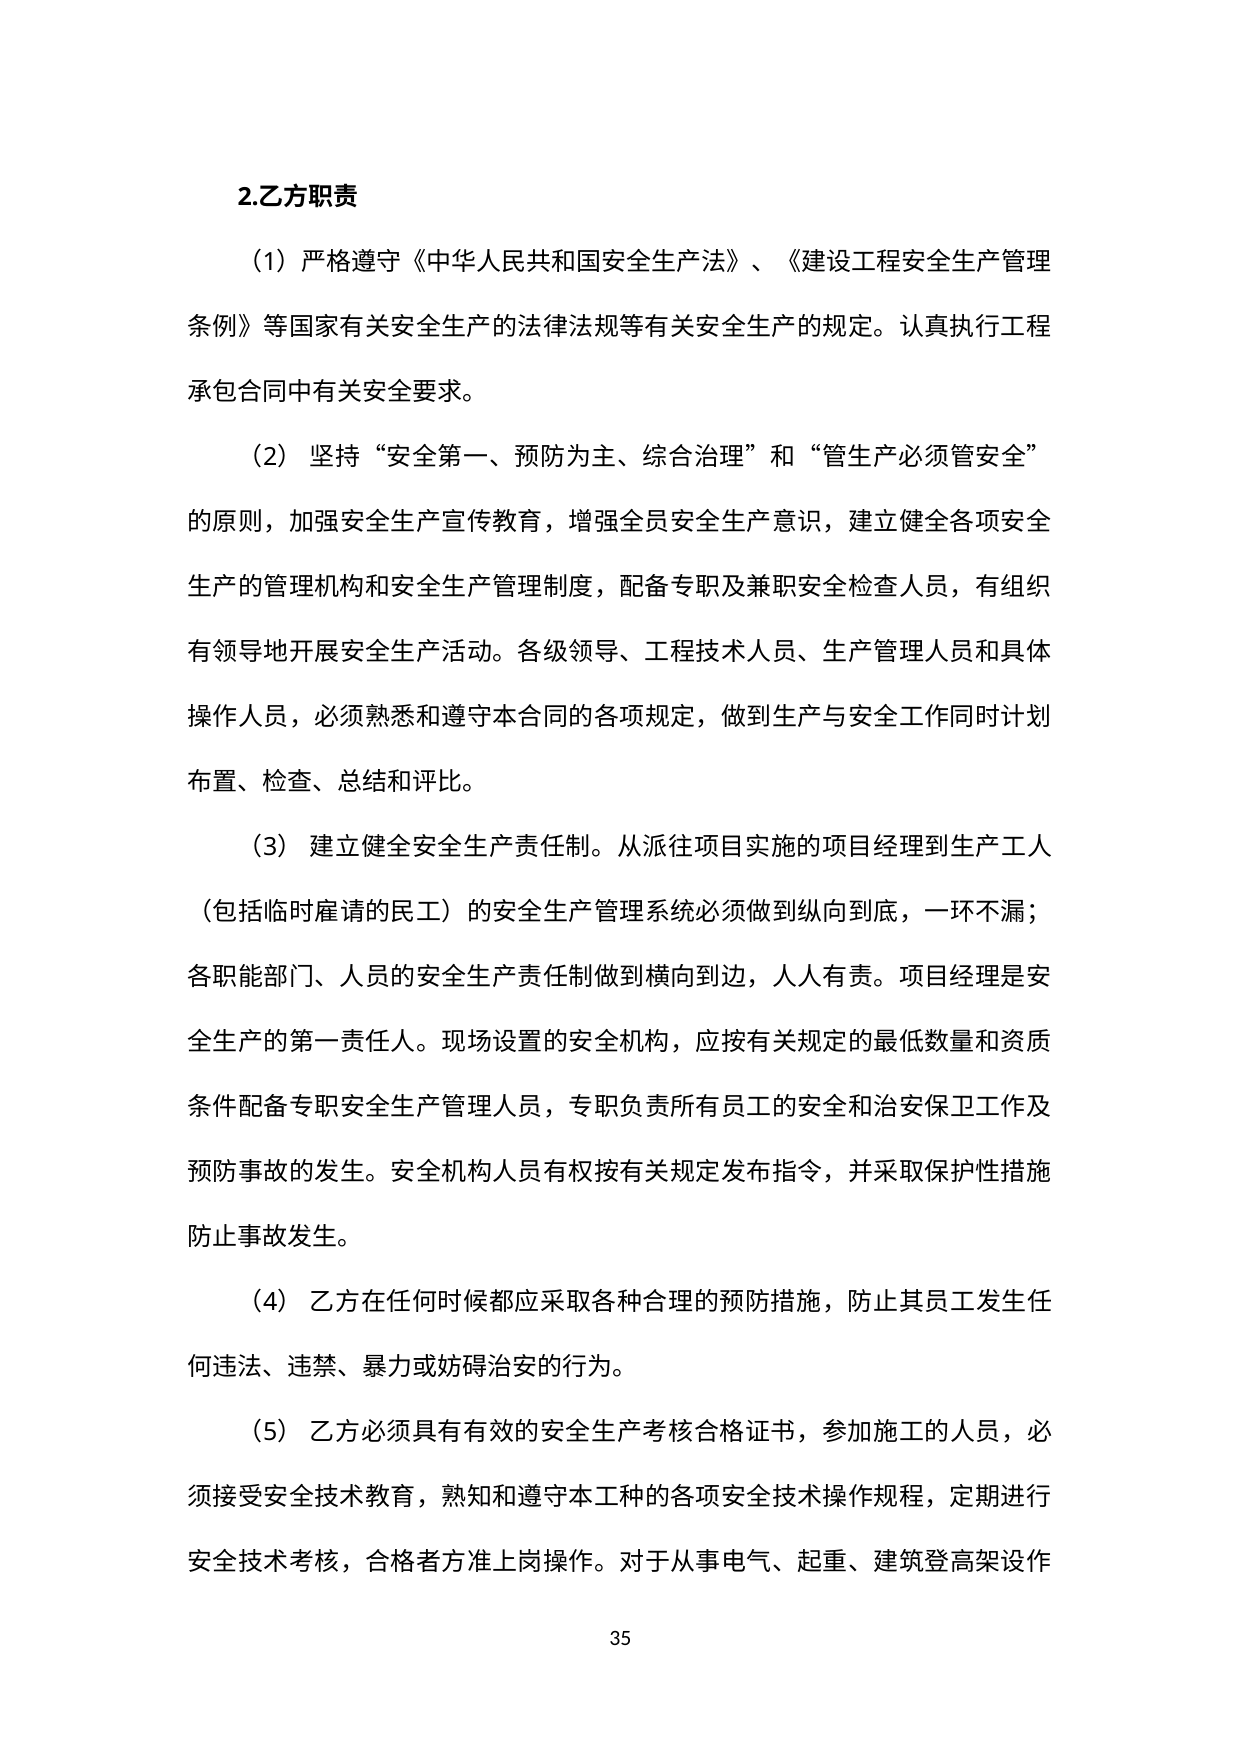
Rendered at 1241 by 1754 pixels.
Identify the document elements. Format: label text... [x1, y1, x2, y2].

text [187, 1397, 1053, 1592]
text （4） 乙方在任何时候都应采取各种合理的预防措施，防止其员工发生任何违法、违禁、暴力或妨碍治安的行为。 [187, 1267, 1053, 1397]
text 2.乙方职责 [187, 162, 1053, 227]
text （3） 建立健全安全生产责任制。从派往项目实施的项目经理到生产工人（包括临时雇请的民工）的安全生产管理系统必须做到纵向到底，一环不漏；各职能部门、人员的安全生产责任制做到横向到边，人人有责。项目经理是安全生产的第一责任人。现场设置的安全机构，应按有关规定的最低数量和资质条件配备专职安全生产管理人员，专职负责所有员工的安全和治安保卫工作及预防事故的发生。安全机构人员有权按有关规定发布指令，并采取保护性措施防止事故发生。 [187, 812, 1053, 1267]
text （1）严格遵守《中华人民共和国安全生产法》、《建设工程安全生产管理条例》等国家有关安全生产的法律法规等有关安全生产的规定。认真执行工程承包合同中有关安全要求。 [187, 227, 1053, 422]
text （2） 坚持“安全第一、预防为主、综合治理”和“管生产必须管安全”的原则，加强安全生产宣传教育，增强全员安全生产意识，建立健全各项安全生产的管理机构和安全生产管理制度，配备专职及兼职安全检查人员，有组织有领导地开展安全生产活动。各级领导、工程技术人员、生产管理人员和具体操作人员，必须熟悉和遵守本合同的各项规定，做到生产与安全工作同时计划、布置、检查、总结和评比。 [187, 422, 1053, 812]
